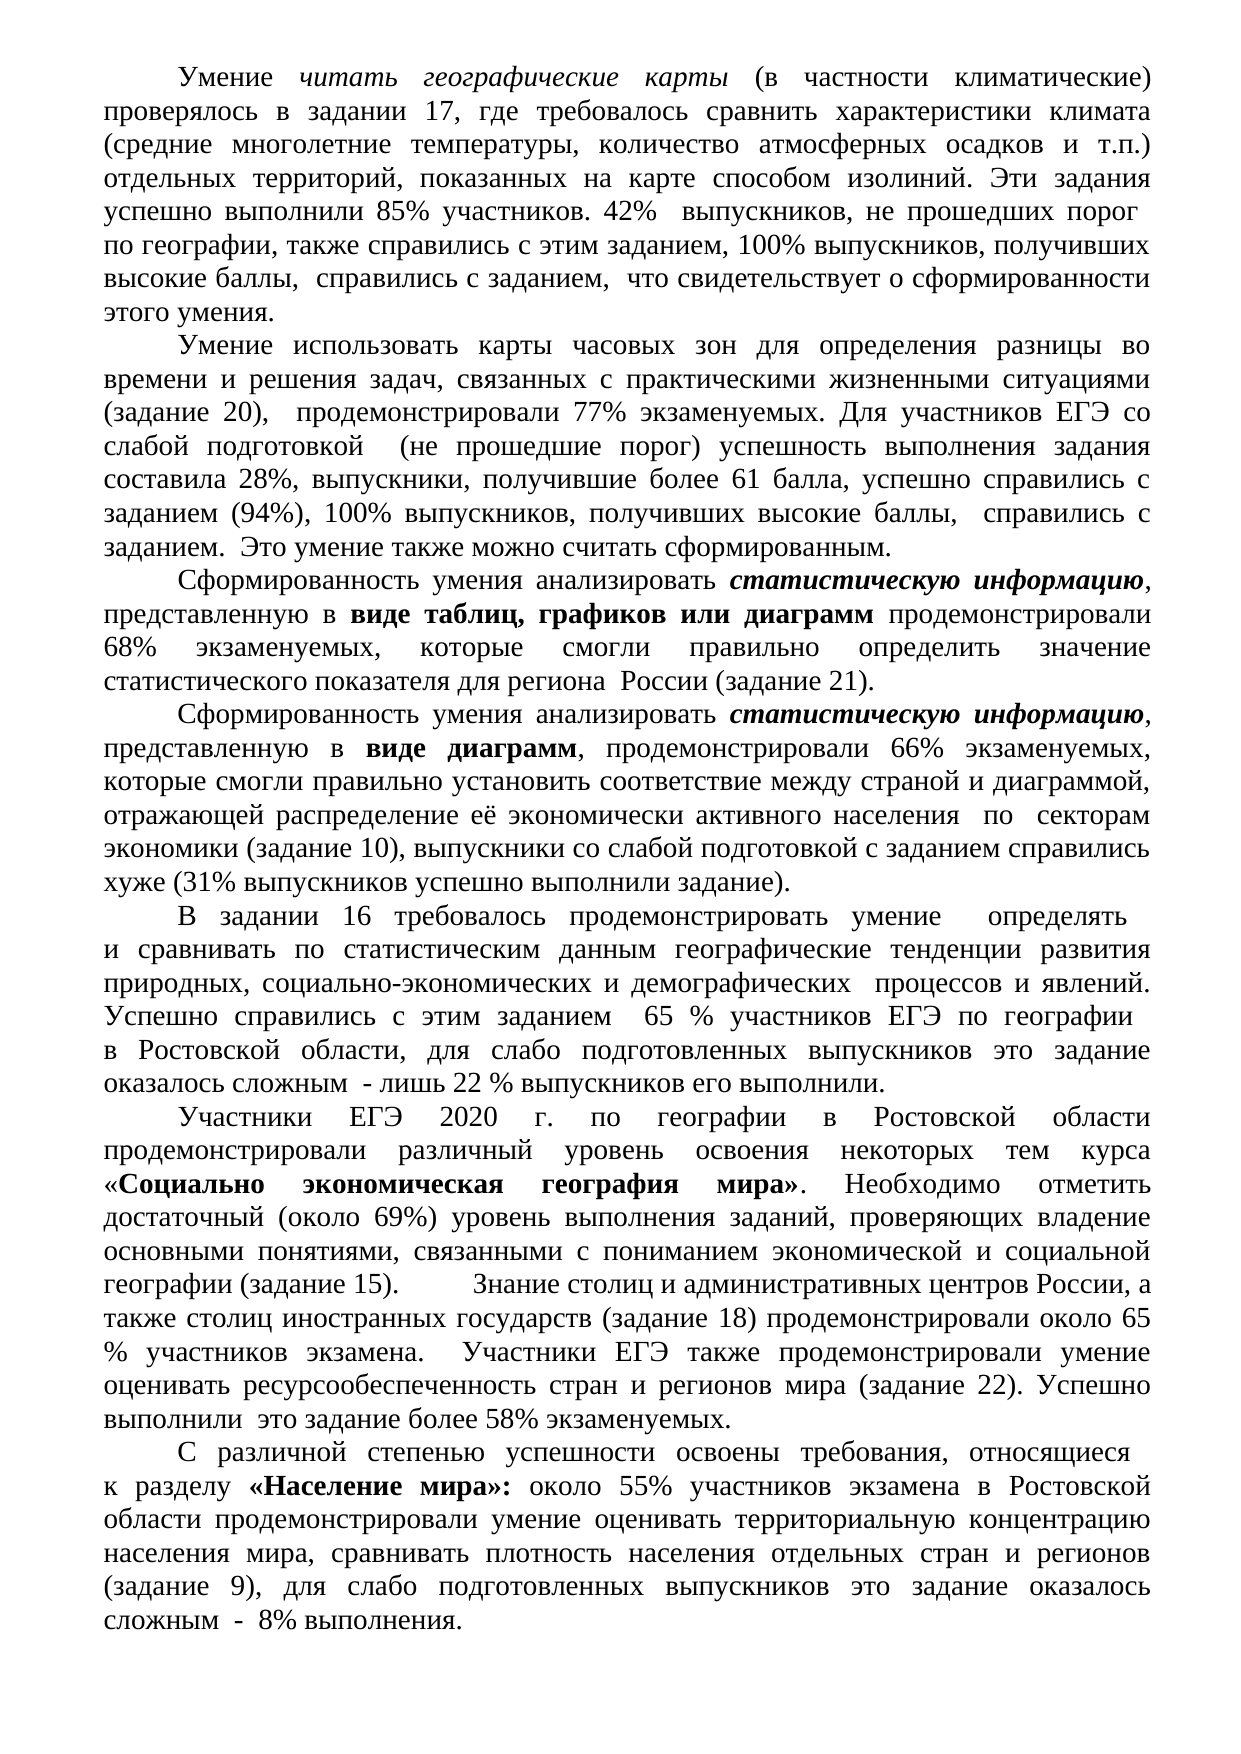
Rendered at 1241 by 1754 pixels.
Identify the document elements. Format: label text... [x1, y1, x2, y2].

text Умение использовать карты часовых зон для определения разницы во времени и решения задач, связанных с практическими жизненными ситуациями (задание 20), продемонстрировали 77% экзаменуемых. Для участников ЕГЭ со слабой подготовкой (не прошедшие порог) успешность выполнения задания составила 28%, выпускники, получившие более 61 балла, успешно справились с заданием (94%), 100% выпускников, получивших высокие баллы, справились с заданием. Это умение также можно считать сформированным. [103, 327, 1152, 562]
text В задании 16 требовалось продемонстрировать умение определять и сравнивать по статистическим данным географические тенденции развития природных, социально-экономических и демографических процессов и явлений. Успешно справились с этим заданием 65 % участников ЕГЭ по географии в Ростовской области, для слабо подготовленных выпускников это задание оказалось сложным - лишь 22 % выпускников его выполнили. [103, 898, 1152, 1099]
text Участники ЕГЭ . по географии в Ростовской области продемонстрировали различный уровень освоения некоторых тем курса «Социально экономическая география мира». Необходимо отметить достаточный (около 69%) уровень выполнения заданий, проверяющих владение основными понятиями, связанными с пониманием экономической и социальной географии (задание 15). Знание столиц и административных центров России, а также столиц иностранных государств (задание 18) продемонстрировали около 65 % участников экзамена. Участники ЕГЭ также продемонстрировали умение оценивать ресурсообеспеченность стран и регионов мира (задание 22). Успешно выполнили это задание более 58% экзаменуемых. [103, 1099, 1152, 1434]
text Умение читать географические карты (в частности климатические) проверялось в задании 17, где требовалось сравнить характеристики климата (средние многолетние температуры, количество атмосферных осадков и т.п.) отдельных территорий, показанных на карте способом изолиний. Эти задания успешно выполнили 85% участников. 42% выпускников, не прошедших порог по географии, также справились с этим заданием, 100% выпускников, получивших высокие баллы, справились с заданием, что свидетельствует о сформированности этого умения. [103, 59, 1152, 327]
text Сформированность умения анализировать статистическую информацию, представленную в виде таблиц, графиков или диаграмм продемонстрировали 68% экзаменуемых, которые смогли правильно определить значение статистического показателя для региона России (задание 21). [103, 562, 1152, 696]
text Сформированность умения анализировать статистическую информацию, представленную в виде диаграмм, продемонстрировали 66% экзаменуемых, которые смогли правильно установить соответствие между страной и диаграммой, отражающей распределение её экономически активного населения по секторам экономики (задание 10), выпускники со слабой подготовкой с заданием справились хуже (31% выпускников успешно выполнили задание). [103, 696, 1152, 898]
text С различной степенью успешности освоены требования, относящиеся к разделу «Население мира»: около 55% участников экзамена в Ростовской области продемонстрировали умение оценивать территориальную концентрацию населения мира, сравнивать плотность населения отдельных стран и регионов (задание 9), для слабо подготовленных выпускников это задание оказалось сложным - 8% выполнения. [103, 1434, 1152, 1636]
